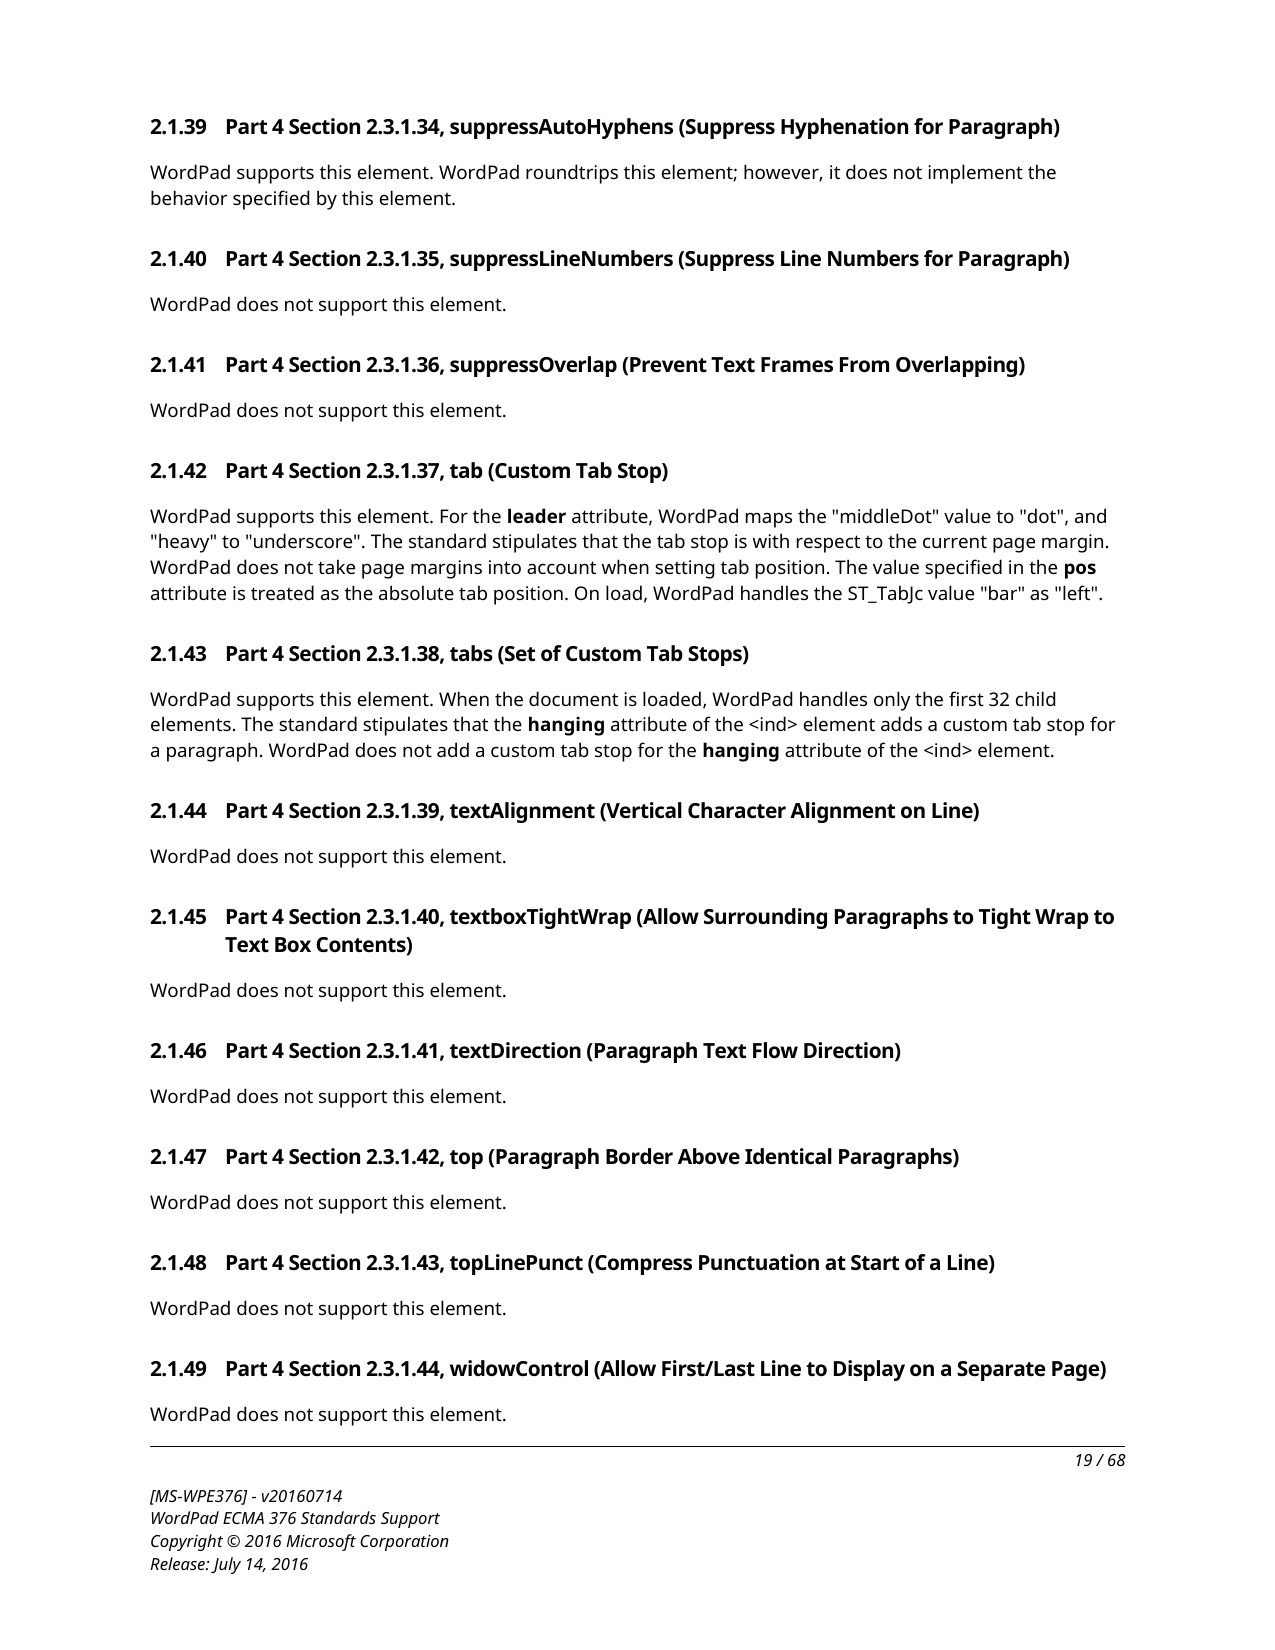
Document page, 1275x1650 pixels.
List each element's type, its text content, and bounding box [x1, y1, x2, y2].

text WordPad does not support this element. [150, 1189, 1125, 1215]
text WordPad does not support this element. [150, 977, 1125, 1003]
text WordPad does not support this element. [150, 1083, 1125, 1109]
text WordPad does not support this element. [150, 291, 1125, 317]
text WordPad supports this element. WordPad roundtrips this element; however, it does not implement the behavior specified by this element. [150, 160, 1125, 211]
text WordPad does not support this element. [150, 397, 1125, 423]
text WordPad does not support this element. [150, 843, 1125, 868]
subtitle Part 4 Section 2.3.1.38, tabs (Set of Custom Tab Stops) [150, 639, 1125, 667]
subtitle Part 4 Section 2.3.1.39, textAlignment (Vertical Character Alignment on Line) [150, 796, 1125, 824]
subtitle Part 4 Section 2.3.1.35, suppressLineNumbers (Suppress Line Numbers for Paragraph) [150, 244, 1125, 272]
subtitle Part 4 Section 2.3.1.43, topLinePunct (Compress Punctuation at Start of a Line) [150, 1248, 1125, 1277]
text WordPad does not support this element. [150, 1402, 1125, 1427]
subtitle Part 4 Section 2.3.1.44, widowControl (Allow First/Last Line to Display on a Separate Page) [150, 1354, 1125, 1383]
text WordPad does not support this element. [150, 1296, 1125, 1321]
subtitle Part 4 Section 2.3.1.36, suppressOverlap (Prevent Text Frames From Overlapping) [150, 350, 1125, 378]
subtitle Part 4 Section 2.3.1.34, suppressAutoHyphens (Suppress Hyphenation for Paragraph) [150, 112, 1125, 141]
text WordPad supports this element. For the leader attribute, WordPad maps the "middleDot" value to "dot", and "heavy" to "underscore". The standard stipulates that the tab stop is with respect to the current page margin. WordPad does not take page margins into account when setting tab position. The value specified in the pos attribute is treated as the absolute tab position. On load, WordPad handles the ST_TabJc value "bar" as "left". [150, 503, 1125, 605]
text WordPad supports this element. When the document is loaded, WordPad handles only the first 32 child elements. The standard stipulates that the hanging attribute of the <ind> element adds a custom tab stop for a paragraph. WordPad does not add a custom tab stop for the hanging attribute of the <ind> element. [150, 686, 1125, 762]
subtitle Part 4 Section 2.3.1.40, textboxTightWrap (Allow Surrounding Paragraphs to Tight Wrap to Text Box Contents) [150, 902, 1125, 959]
subtitle Part 4 Section 2.3.1.37, tab (Custom Tab Stop) [150, 456, 1125, 484]
subtitle Part 4 Section 2.3.1.42, top (Paragraph Border Above Identical Paragraphs) [150, 1142, 1125, 1171]
subtitle Part 4 Section 2.3.1.41, textDirection (Paragraph Text Flow Direction) [150, 1036, 1125, 1065]
